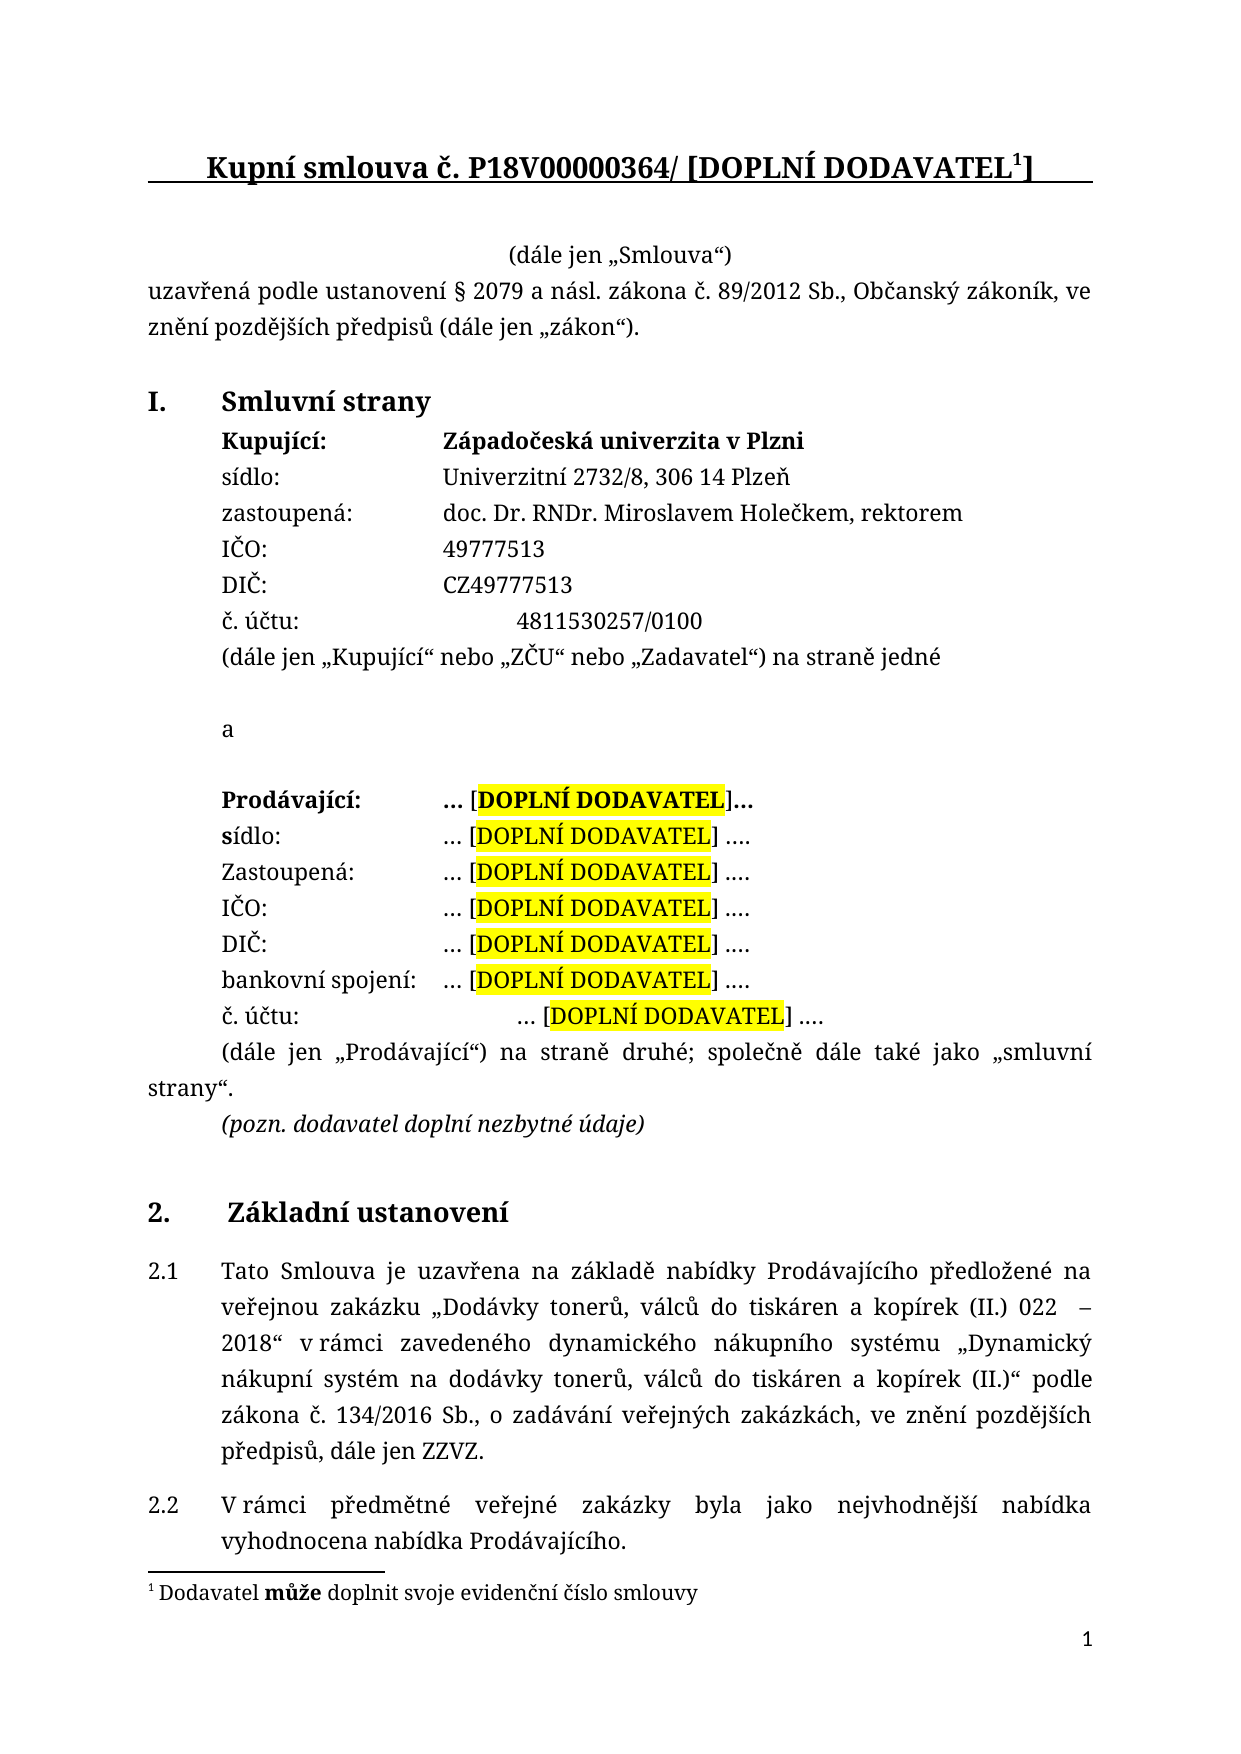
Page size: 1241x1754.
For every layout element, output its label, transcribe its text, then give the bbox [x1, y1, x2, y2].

text Prodávající: … [DOPLNÍ DODAVATEL]… [725, 784, 1093, 816]
text Zastoupená: … [DOPLNÍ DODAVATEL] .… [221, 856, 476, 887]
text č. účtu: … [DOPLNÍ DODAVATEL] .… [784, 1000, 1093, 1031]
text Zastoupená: … [DOPLNÍ DODAVATEL] .… [711, 856, 1093, 887]
text (dále jen „Smlouva“) [148, 239, 1093, 270]
text bankovní spojení: … [DOPLNÍ DODAVATEL] .… [148, 964, 476, 995]
text 2. Základní ustanovení [148, 1194, 1093, 1231]
text sídlo: … [DOPLNÍ DODAVATEL] …. [221, 820, 476, 852]
text (pozn. dodavatel doplní nezbytné údaje) [148, 1108, 1093, 1139]
text Kupní smlouva č. P18V00000364/ [DOPLNÍ DODAVATEL] [148, 148, 1093, 181]
text uzavřená podle ustanovení § 2079 a násl. zákona č. 89/2012 Sb., Občanský zákoník, ve znění pozdějších předpisů (dále jen „zákon“). [148, 275, 1093, 342]
text IČO: … [DOPLNÍ DODAVATEL] .… [221, 892, 476, 923]
text sídlo: Univerzitní 2732/8, 306 14 Plzeň [221, 461, 1093, 492]
text 2.1 Tato Smlouva je uzavřena na základě nabídky Prodávajícího předložené na veřejnou zakázku „Dodávky tonerů, válců do tiskáren a kopírek (II.) 022 – 2018“ v rámci zavedeného dynamického nákupního systému „Dynamický nákupní systém na dodávky tonerů, válců do tiskáren a kopírek (II.)“ podle zákona č. 134/2016 Sb., o zadávání veřejných zakázkách, ve znění pozdějších předpisů, dále jen ZZVZ. [148, 1255, 1093, 1466]
text I. Smluvní strany [148, 383, 1093, 419]
text DIČ: … [DOPLNÍ DODAVATEL] .… [711, 928, 1093, 959]
text sídlo: … [DOPLNÍ DODAVATEL] …. [711, 820, 1093, 852]
text a [221, 712, 1093, 744]
text zastoupená: doc. Dr. RNDr. Miroslavem Holečkem, rektorem [221, 497, 1093, 528]
text DIČ: … [DOPLNÍ DODAVATEL] .… [221, 928, 476, 959]
text (dále jen „Prodávající“) na straně druhé; společně dále také jako „smluvní strany“. [148, 1036, 1093, 1103]
text IČO: 49777513 [221, 533, 1093, 564]
text (dále jen „Kupující“ nebo „ZČU“ nebo „Zadavatel“) na straně jedné [221, 641, 1093, 672]
text DIČ: CZ49777513 [221, 569, 1093, 600]
text č. účtu: 4811530257/0100 [221, 605, 1093, 636]
text Kupující: Západočeská univerzita v Plzni [221, 425, 1093, 456]
text č. účtu: … [DOPLNÍ DODAVATEL] .… [221, 1000, 550, 1031]
text 2.2 V rámci předmětné veřejné zakázky byla jako nejvhodnější nabídka vyhodnocena nabídka Prodávajícího. [148, 1489, 1093, 1556]
text bankovní spojení: … [DOPLNÍ DODAVATEL] .… [711, 964, 1093, 995]
text Prodávající: … [DOPLNÍ DODAVATEL]… [221, 784, 478, 816]
text IČO: … [DOPLNÍ DODAVATEL] .… [711, 892, 1093, 923]
